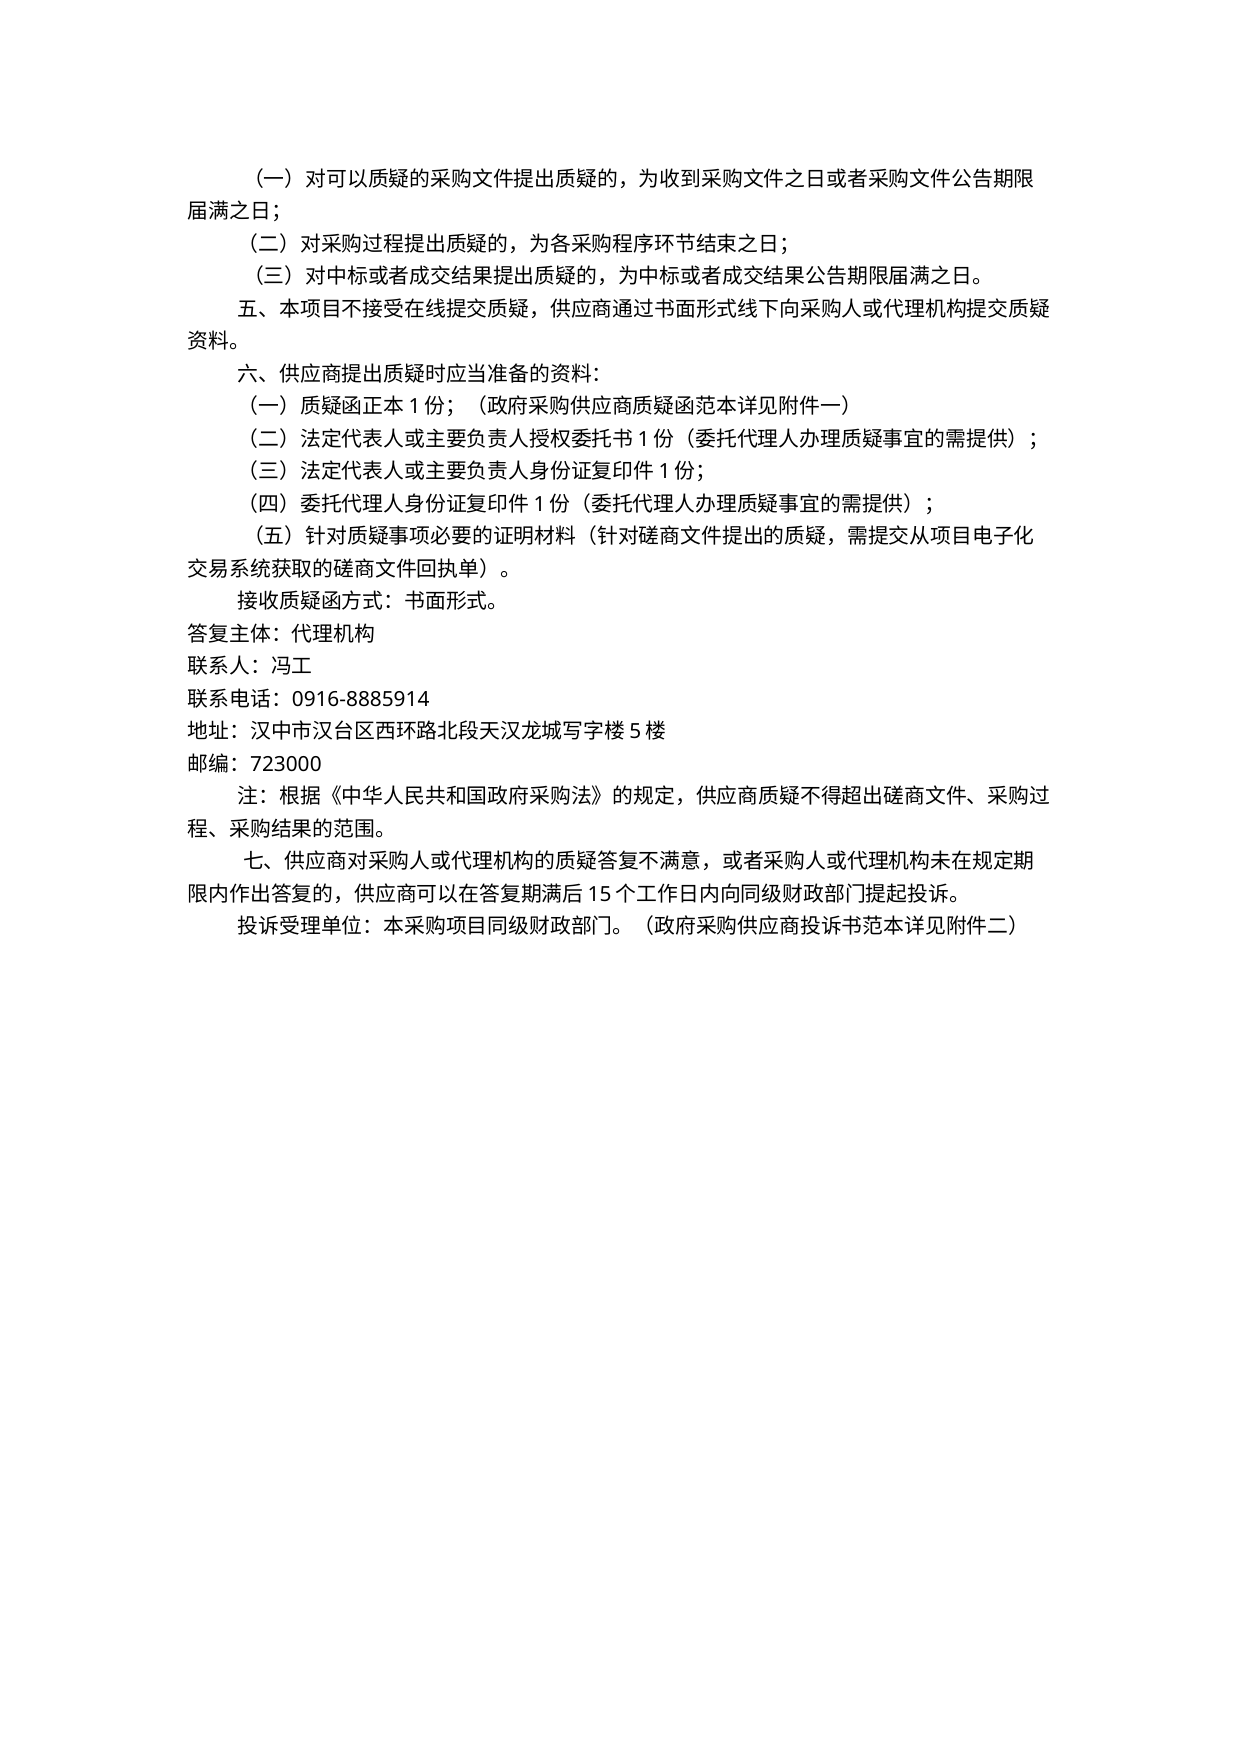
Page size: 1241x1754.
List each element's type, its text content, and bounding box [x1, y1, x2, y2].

text （二）对采购过程提出质疑的，为各采购程序环节结束之日； [187, 227, 1053, 259]
text （三）法定代表人或主要负责人身份证复印件1份； [187, 454, 1053, 487]
text （五）针对质疑事项必要的证明材料（针对磋商文件提出的质疑，需提交从项目电子化交易系统获取的磋商文件回执单）。 [187, 519, 1053, 584]
text （一）质疑函正本1份；（政府采购供应商质疑函范本详见附件一） [187, 389, 1053, 422]
text 七、供应商对采购人或代理机构的质疑答复不满意，或者采购人或代理机构未在规定期限内作出答复的，供应商可以在答复期满后15个工作日内向同级财政部门提起投诉。 [187, 844, 1053, 909]
text （二）法定代表人或主要负责人授权委托书1份（委托代理人办理质疑事宜的需提供）； [187, 422, 1053, 454]
text 答复主体：代理机构 [187, 617, 1053, 649]
text 联系电话：0916-8885914 [187, 682, 1053, 714]
text 注：根据《中华人民共和国政府采购法》的规定，供应商质疑不得超出磋商文件、采购过程、采购结果的范围。 [187, 779, 1053, 844]
text 联系人：冯工 [187, 649, 1053, 682]
text 投诉受理单位：本采购项目同级财政部门。（政府采购供应商投诉书范本详见附件二） [187, 909, 1053, 942]
text 五、本项目不接受在线提交质疑，供应商通过书面形式线下向采购人或代理机构提交质疑资料。 [187, 292, 1053, 357]
text 接收质疑函方式：书面形式。 [187, 584, 1053, 617]
text （四）委托代理人身份证复印件1份（委托代理人办理质疑事宜的需提供）； [187, 487, 1053, 519]
text 邮编：723000 [187, 747, 1053, 779]
text 地址：汉中市汉台区西环路北段天汉龙城写字楼5楼 [187, 714, 1053, 747]
text 六、供应商提出质疑时应当准备的资料： [187, 357, 1053, 389]
text （一）对可以质疑的采购文件提出质疑的，为收到采购文件之日或者采购文件公告期限届满之日； [187, 162, 1053, 227]
text （三）对中标或者成交结果提出质疑的，为中标或者成交结果公告期限届满之日。 [187, 259, 1053, 292]
